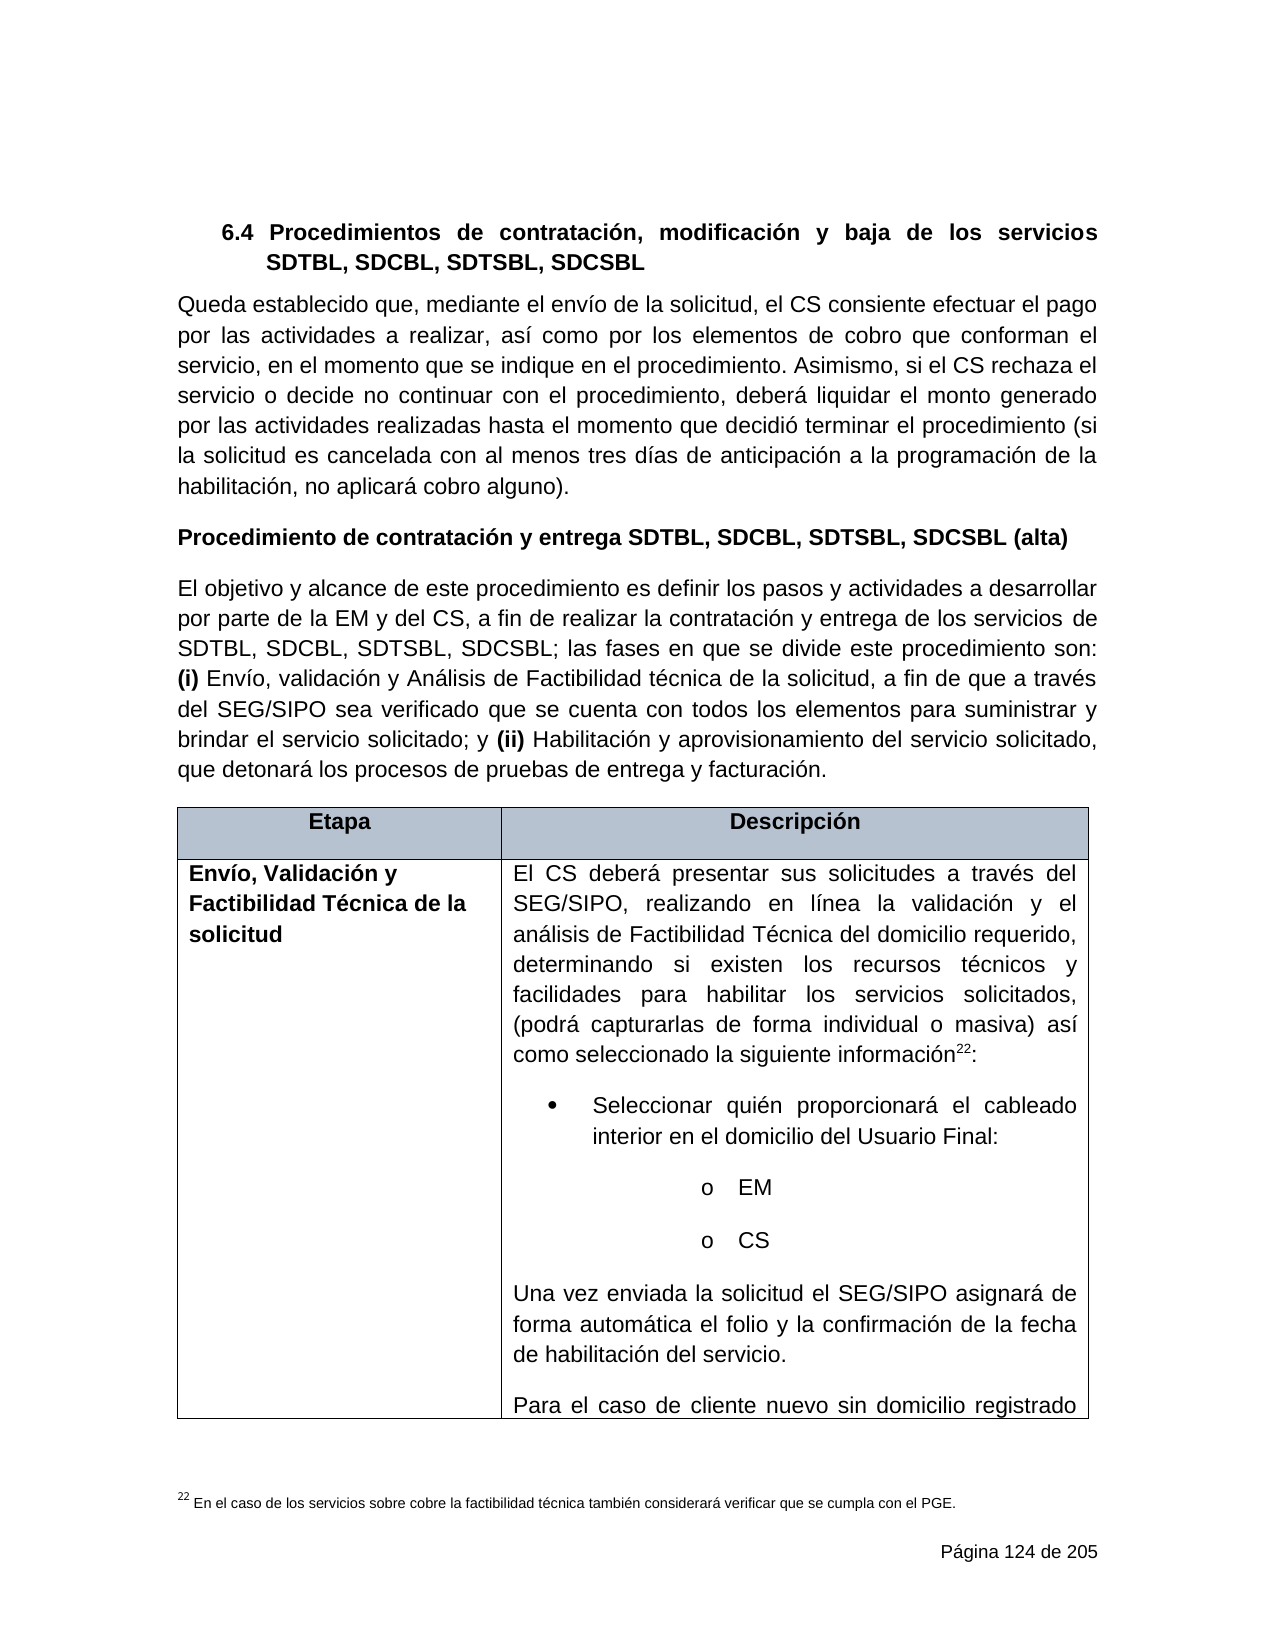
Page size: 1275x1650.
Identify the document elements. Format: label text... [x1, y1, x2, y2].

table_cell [502, 860, 1088, 1418]
table_header Etapa [178, 808, 501, 859]
text Queda establecido que, mediante el envío de la solicitud, el CS consiente efectuar el pago por las actividades a realizar, así como por los elementos de cobro que conforman el servicio, en el momento que se indique en el procedimiento. Asimismo, si el CS rechaza el servicio o decide no continuar con el procedimiento, deberá liquidar el monto generado por las actividades realizadas hasta el momento que decidió terminar el procedimiento (si la solicitud es cancelada con al menos tres días de anticipación a la programación de la habilitación, no aplicará cobro alguno). [177, 291, 1098, 499]
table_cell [178, 860, 501, 1418]
subtitle 6.4 Procedimientos de contratación, modificación y baja de los servicios SDTBL, SDCBL, SDTSBL, SDCSBL [221, 218, 1098, 275]
text El objetivo y alcance de este procedimiento es definir los pasos y actividades a desarrollar por parte de la EM y del CS, a fin de realizar la contratación y entrega de los servicios de SDTBL, SDCBL, SDTSBL, SDCSBL; las fases en que se divide este procedimiento son: (i) Envío, validación y Análisis de Factibilidad técnica de la solicitud, a fin de que a través del SEG/SIPO sea verificado que se cuenta con todos los elementos para suministrar y brindar el servicio solicitado; y (ii) Habilitación y aprovisionamiento del servicio solicitado, que detonará los procesos de pruebas de entrega y facturación. [177, 575, 1098, 782]
table_header Descripción [502, 808, 1088, 859]
text Procedimiento de contratación y entrega SDTBL, SDCBL, SDTSBL, SDCSBL (alta) [177, 524, 1098, 550]
